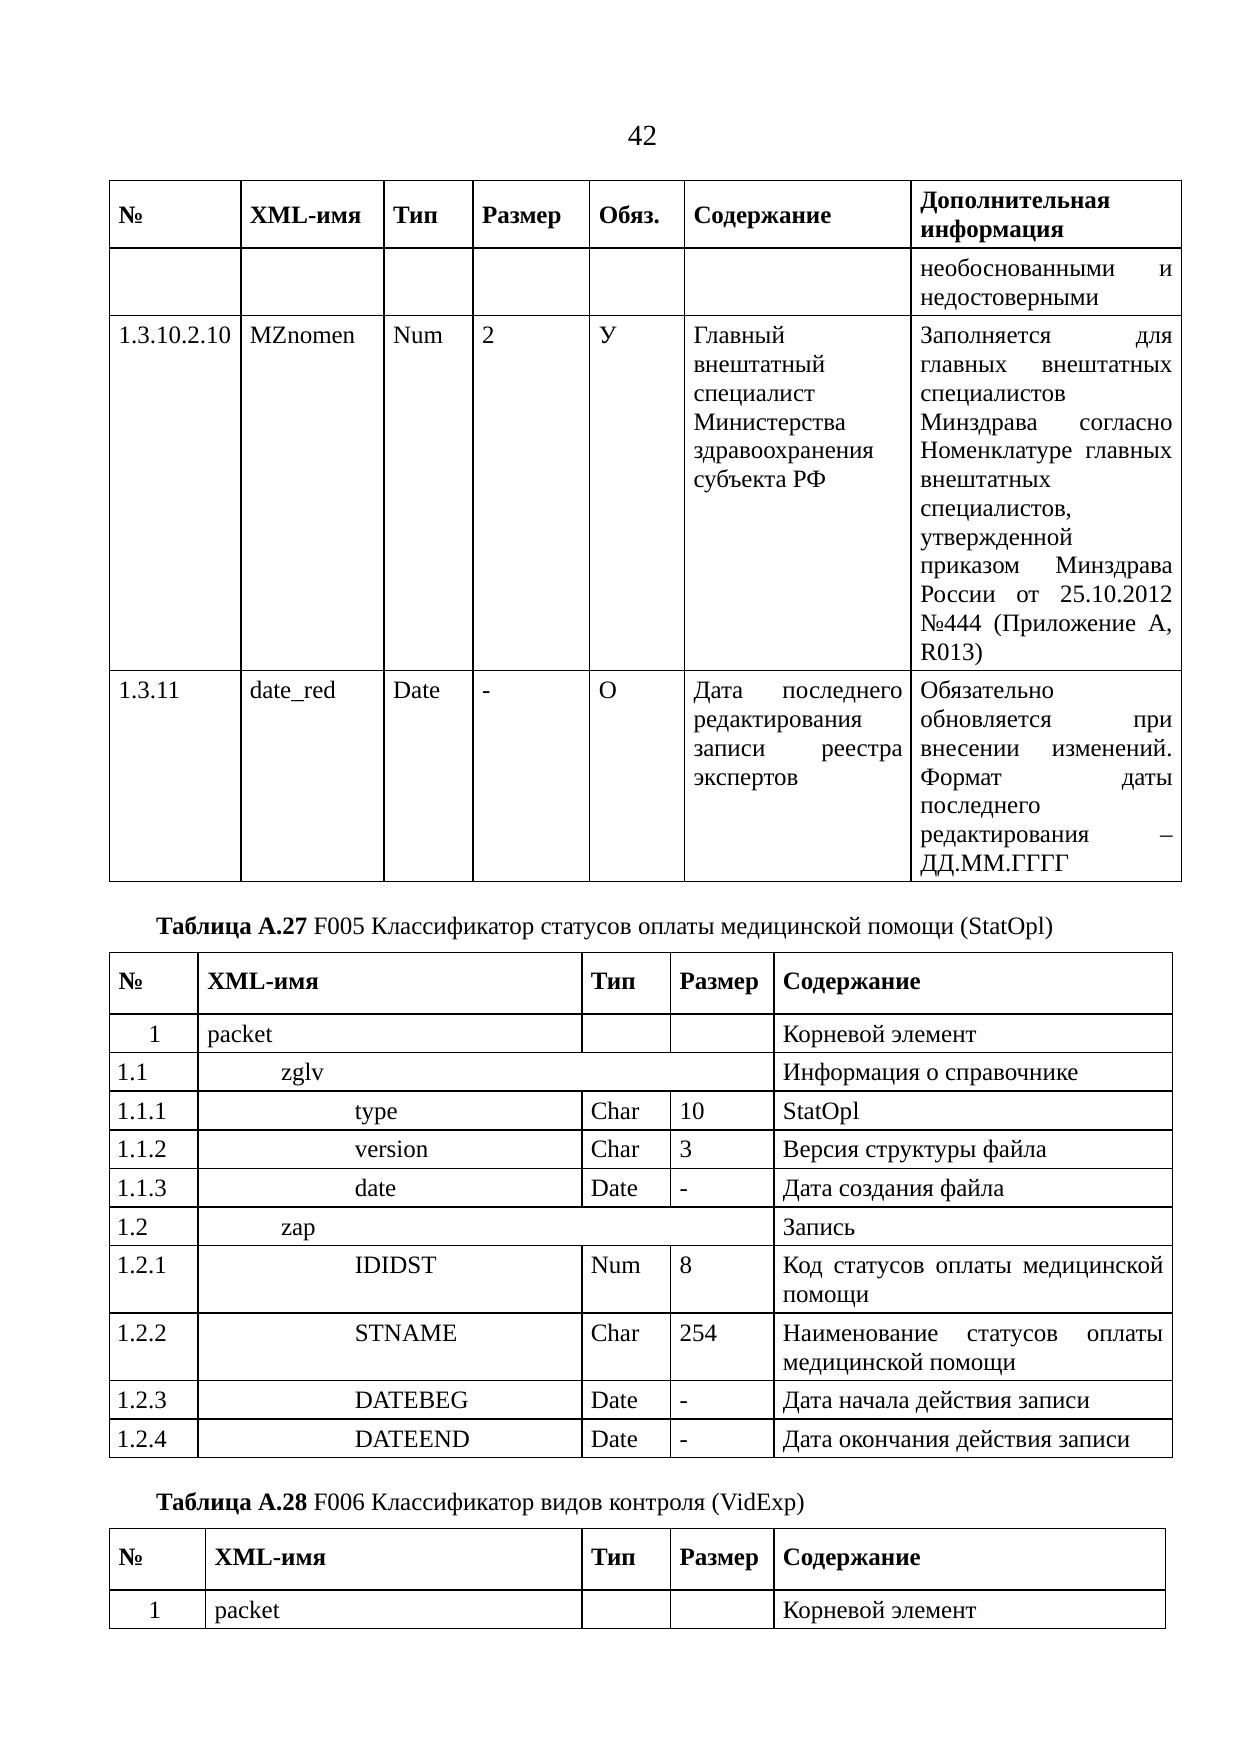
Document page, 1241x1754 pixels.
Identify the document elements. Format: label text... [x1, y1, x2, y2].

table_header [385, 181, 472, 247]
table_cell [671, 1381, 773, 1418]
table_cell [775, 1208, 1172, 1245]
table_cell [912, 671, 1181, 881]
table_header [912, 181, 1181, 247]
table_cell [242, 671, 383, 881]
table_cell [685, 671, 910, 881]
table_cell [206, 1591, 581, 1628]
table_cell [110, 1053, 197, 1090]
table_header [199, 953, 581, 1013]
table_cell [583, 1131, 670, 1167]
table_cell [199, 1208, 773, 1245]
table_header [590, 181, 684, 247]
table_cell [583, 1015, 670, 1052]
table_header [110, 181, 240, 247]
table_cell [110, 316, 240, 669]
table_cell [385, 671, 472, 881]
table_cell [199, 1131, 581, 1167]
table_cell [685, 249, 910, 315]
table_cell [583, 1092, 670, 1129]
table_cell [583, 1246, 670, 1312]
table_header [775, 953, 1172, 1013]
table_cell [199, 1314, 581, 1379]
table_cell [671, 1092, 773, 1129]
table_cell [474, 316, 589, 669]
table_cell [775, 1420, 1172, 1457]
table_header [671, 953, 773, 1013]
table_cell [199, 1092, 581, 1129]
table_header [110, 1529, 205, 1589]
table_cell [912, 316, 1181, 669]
list F005 Классификатор статусов оплаты медицинской помощи (StatOpl) [156, 911, 1166, 940]
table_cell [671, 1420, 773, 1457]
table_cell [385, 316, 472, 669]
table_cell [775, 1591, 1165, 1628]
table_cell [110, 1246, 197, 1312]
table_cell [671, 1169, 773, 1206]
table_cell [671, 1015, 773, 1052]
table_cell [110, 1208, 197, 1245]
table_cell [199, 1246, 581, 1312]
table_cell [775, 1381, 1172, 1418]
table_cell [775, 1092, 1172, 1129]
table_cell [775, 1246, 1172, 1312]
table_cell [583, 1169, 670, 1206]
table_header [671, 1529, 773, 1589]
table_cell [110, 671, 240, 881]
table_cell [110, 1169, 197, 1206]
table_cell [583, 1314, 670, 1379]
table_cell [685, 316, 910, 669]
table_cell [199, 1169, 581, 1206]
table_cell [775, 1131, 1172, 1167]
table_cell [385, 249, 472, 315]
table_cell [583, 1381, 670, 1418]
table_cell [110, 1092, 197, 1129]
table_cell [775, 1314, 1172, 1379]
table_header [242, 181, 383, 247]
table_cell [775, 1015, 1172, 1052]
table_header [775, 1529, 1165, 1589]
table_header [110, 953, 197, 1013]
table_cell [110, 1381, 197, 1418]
list F006 Классификатор видов контроля (VidExp) [156, 1487, 1166, 1516]
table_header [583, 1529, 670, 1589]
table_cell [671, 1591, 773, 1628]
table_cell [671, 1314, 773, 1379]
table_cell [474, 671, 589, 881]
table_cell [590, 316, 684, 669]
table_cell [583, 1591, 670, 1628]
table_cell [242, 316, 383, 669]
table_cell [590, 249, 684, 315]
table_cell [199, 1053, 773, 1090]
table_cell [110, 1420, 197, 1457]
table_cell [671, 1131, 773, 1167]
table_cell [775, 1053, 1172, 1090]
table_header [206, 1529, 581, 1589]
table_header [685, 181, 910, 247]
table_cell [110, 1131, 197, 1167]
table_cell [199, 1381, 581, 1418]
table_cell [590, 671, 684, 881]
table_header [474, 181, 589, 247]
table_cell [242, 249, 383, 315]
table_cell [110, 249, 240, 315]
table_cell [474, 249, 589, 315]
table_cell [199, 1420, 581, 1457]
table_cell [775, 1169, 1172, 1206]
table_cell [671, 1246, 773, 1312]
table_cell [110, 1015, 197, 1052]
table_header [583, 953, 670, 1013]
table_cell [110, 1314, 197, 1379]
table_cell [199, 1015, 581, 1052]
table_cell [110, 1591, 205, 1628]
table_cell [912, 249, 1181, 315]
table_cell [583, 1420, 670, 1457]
